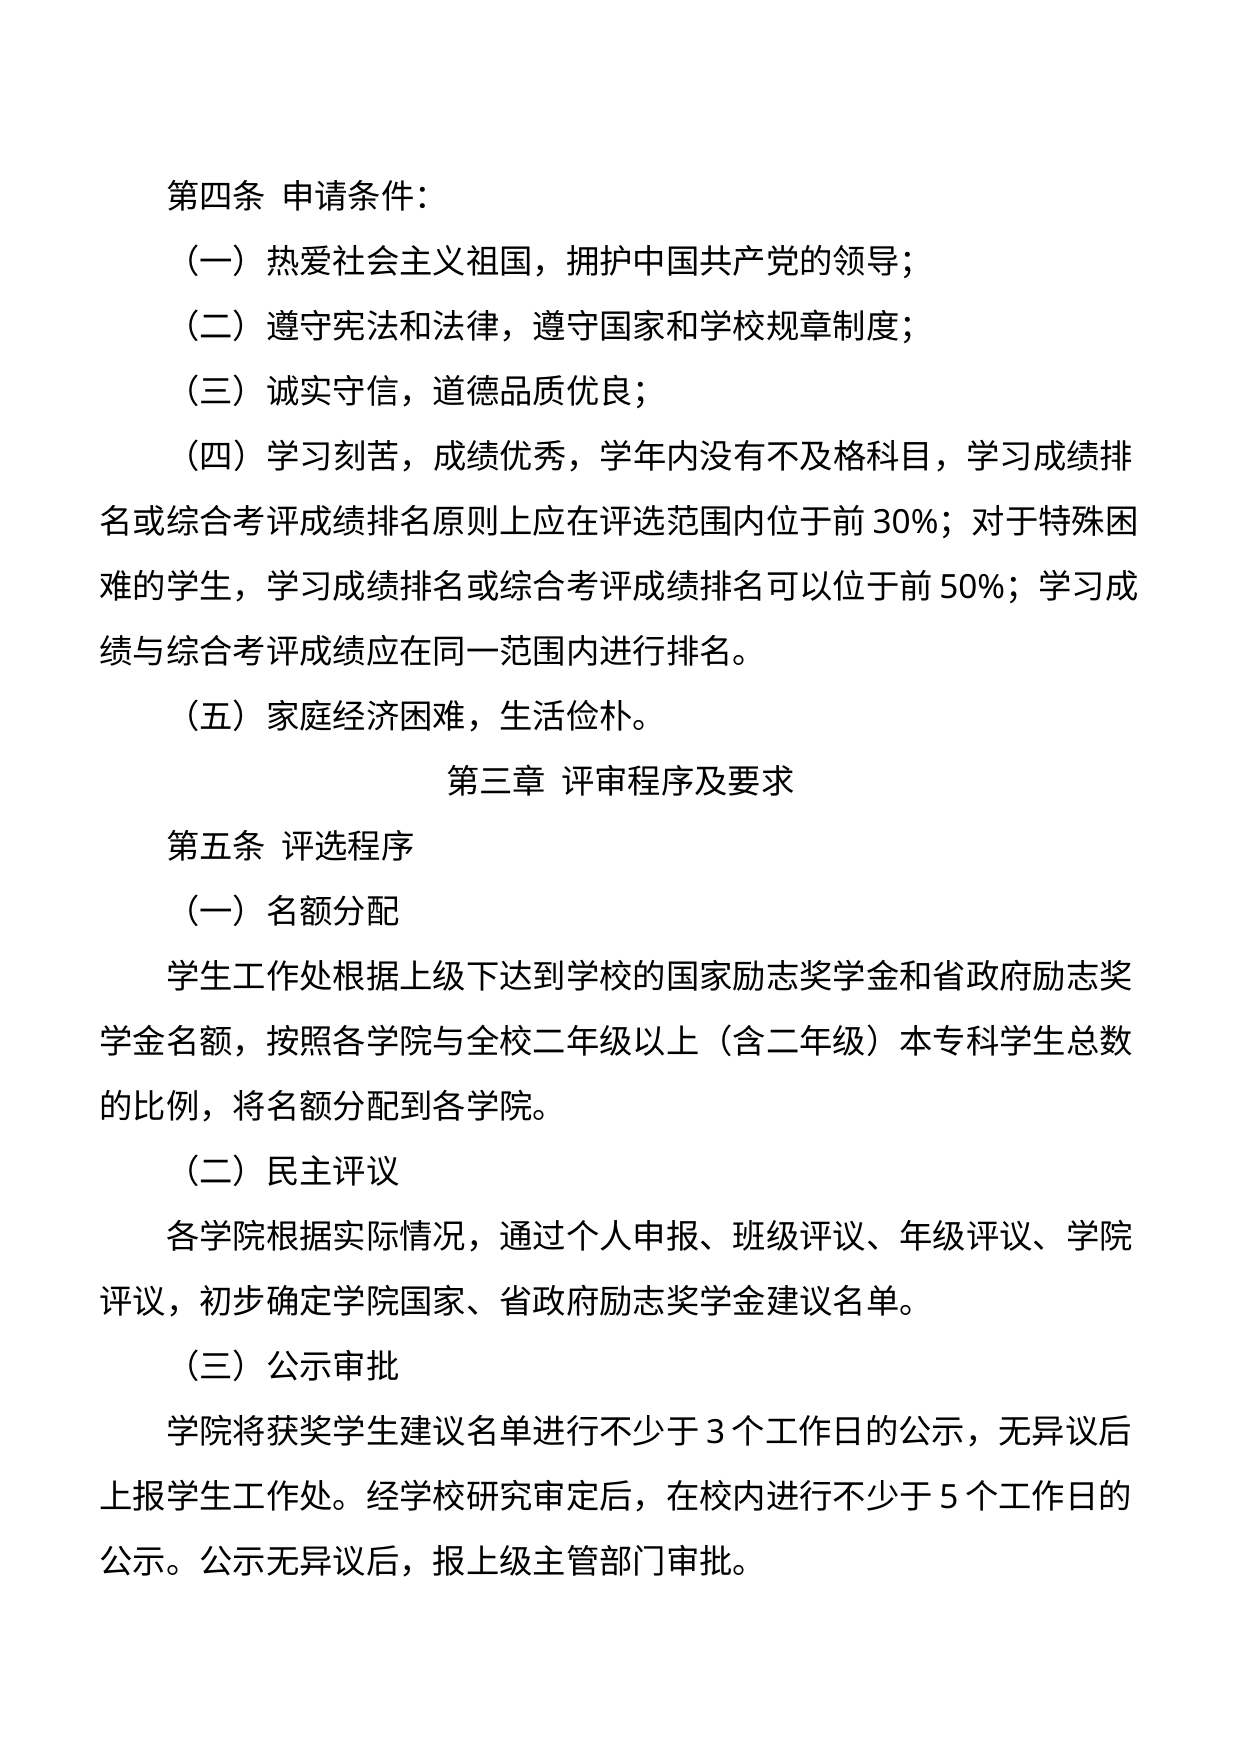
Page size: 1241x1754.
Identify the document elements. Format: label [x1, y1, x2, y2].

table_header [99, 162, 1141, 1592]
